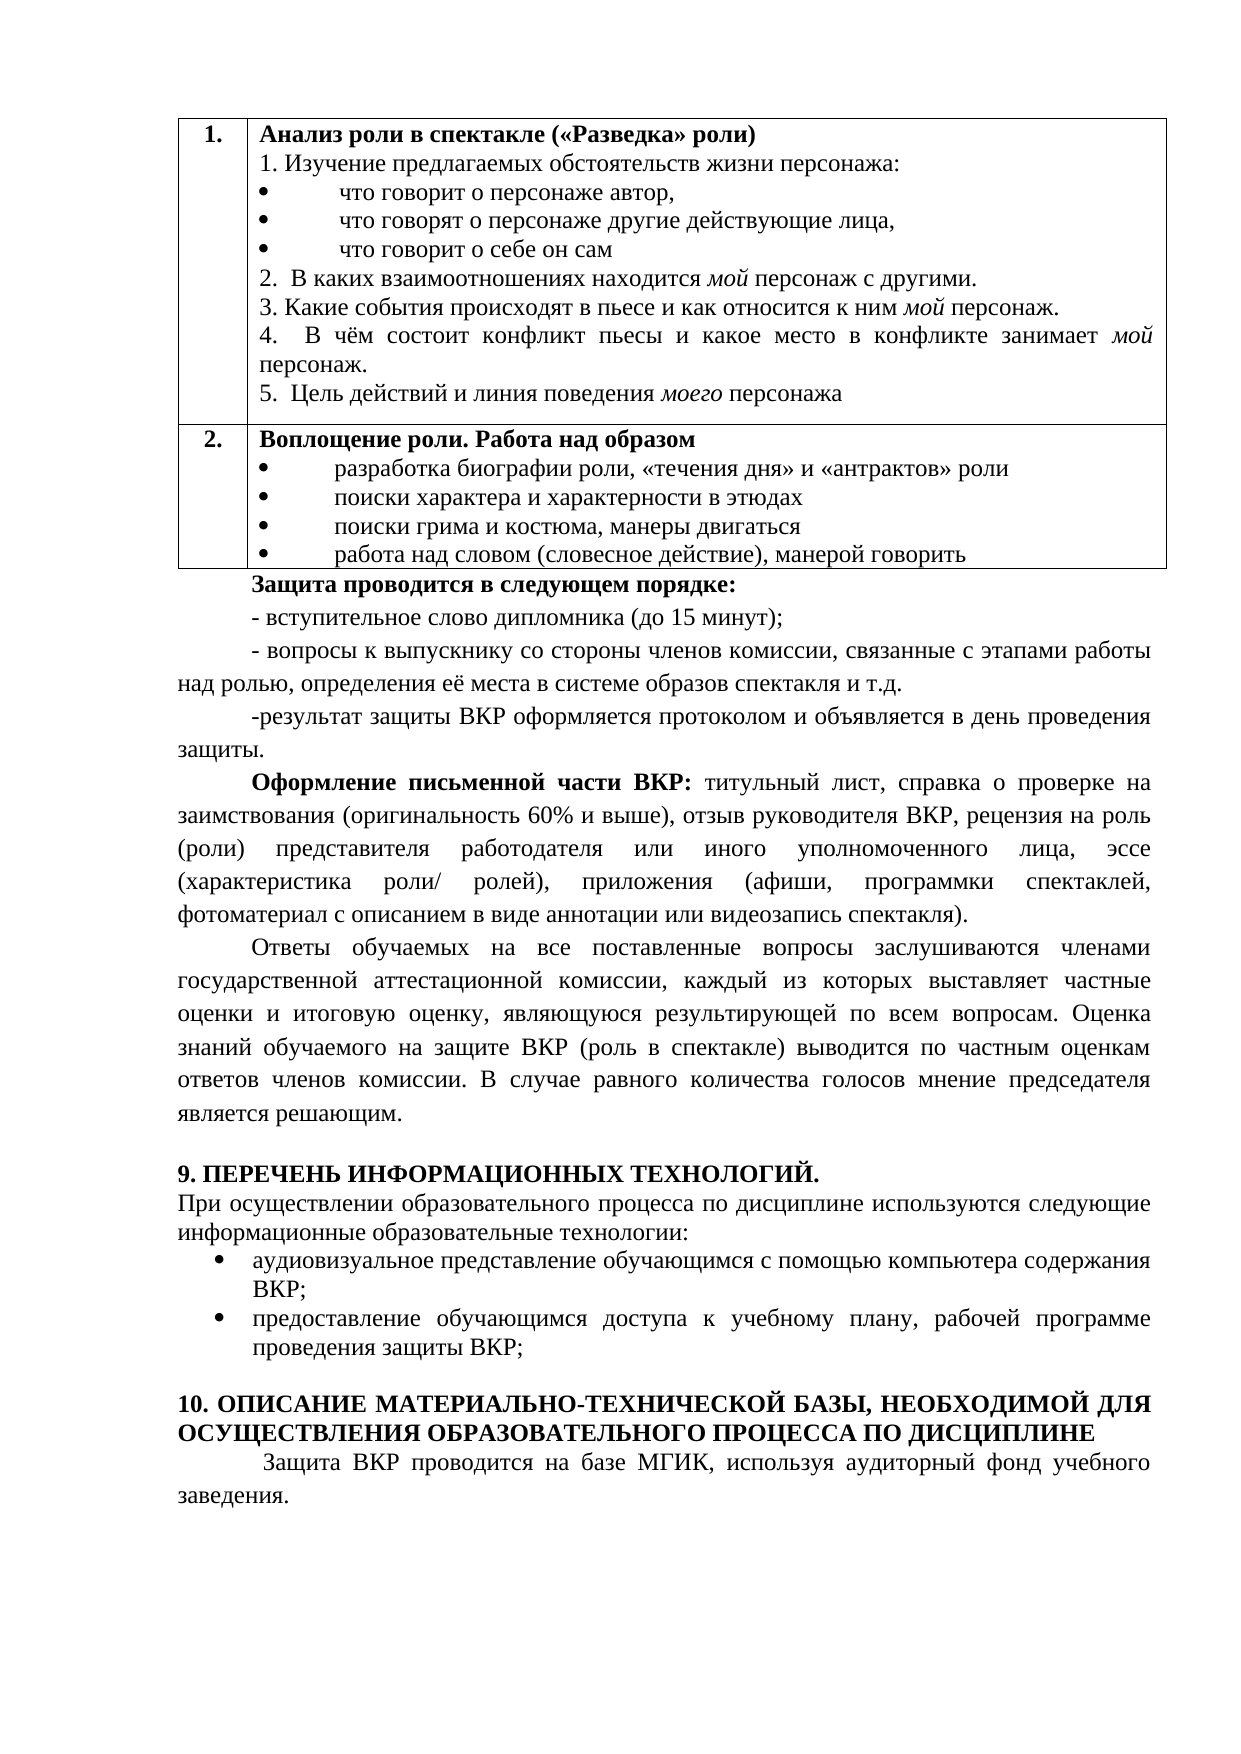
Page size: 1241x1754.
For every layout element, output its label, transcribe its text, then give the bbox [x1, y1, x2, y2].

table_cell 2. [179, 425, 247, 568]
list предоставление обучающимся доступа к учебному плану, рабочей программе проведения защиты ВКР; [215, 1303, 1152, 1361]
text 9. ПЕРЕЧЕНЬ ИНФОРМАЦИОННЫХ ТЕХНОЛОГИЙ. [177, 1159, 1152, 1188]
text Ответы обучаемых на все поставленные вопросы заслушиваются членами государственной аттестационной комиссии, каждый из которых выставляет частные оценки и итоговую оценку, являющуюся результирующей по всем вопросам. Оценка знаний обучаемого на защите ВКР (роль в спектакле) выводится по частным оценкам ответов членов комиссии. В случае равного количества голосов мнение председателя является решающим. [177, 932, 1152, 1126]
table_cell 1. [179, 119, 247, 423]
text Защита ВКР проводится на базе МГИК, используя аудиторный фонд учебного заведения. [177, 1447, 1152, 1509]
text - вступительное слово дипломника (до 15 минут); [177, 602, 1152, 631]
table_cell Анализ роли в спектакле («Разведка» роли) 1. Изучение предлагаемых обстоятельств жизни персонажа: что говорит о персонаже автор, что говорят о персонаже другие действующие лица, что говорит о себе он сам 2. В каких взаимоотношениях находится мой персонаж с другими. 3. Какие события происходят в пьесе и как относится к ним мой персонаж. 4. В чём состоит конфликт пьесы и какое место в конфликте занимает мой персонаж. 5. Цель действий и линия поведения моего персонажа [248, 119, 1166, 423]
text Оформление письменной части ВКР: титульный лист, справка о проверке на заимствования (оригинальность 60% и выше), отзыв руководителя ВКР, рецензия на роль (роли) представителя работодателя или иного уполномоченного лица, эссе (характеристика роли/ ролей), приложения (афиши, программки спектаклей, фотоматериал с описанием в виде аннотации или видеозапись спектакля). [177, 767, 1152, 928]
text Защита проводится в следующем порядке: [177, 569, 1152, 598]
list аудиовизуальное представление обучающимся с помощью компьютера содержания ВКР; [215, 1246, 1152, 1303]
text - вопросы к выпускнику со стороны членов комиссии, связанные с этапами работы над ролью, определения её места в системе образов спектакля и т.д. [177, 635, 1152, 697]
table_cell Воплощение роли. Работа над образом разработка биографии роли, «течения дня» и «антрактов» роли поиски характера и характерности в этюдах поиски грима и костюма, манеры двигаться работа над словом (словесное действие), манерой говорить [248, 425, 1166, 568]
text -результат защиты ВКР оформляется протоколом и объявляется в день проведения защиты. [177, 701, 1152, 763]
text 10. ОПИСАНИЕ МАТЕРИАЛЬНО-ТЕХНИЧЕСКОЙ БАЗЫ, НЕОБХОДИМОЙ ДЛЯ ОСУЩЕСТВЛЕНИЯ ОБРАЗОВАТЕЛЬНОГО ПРОЦЕССА ПО ДИСЦИПЛИНЕ [177, 1389, 1152, 1447]
text При осуществлении образовательного процесса по дисциплине используются следующие информационные образовательные технологии: [177, 1188, 1152, 1246]
